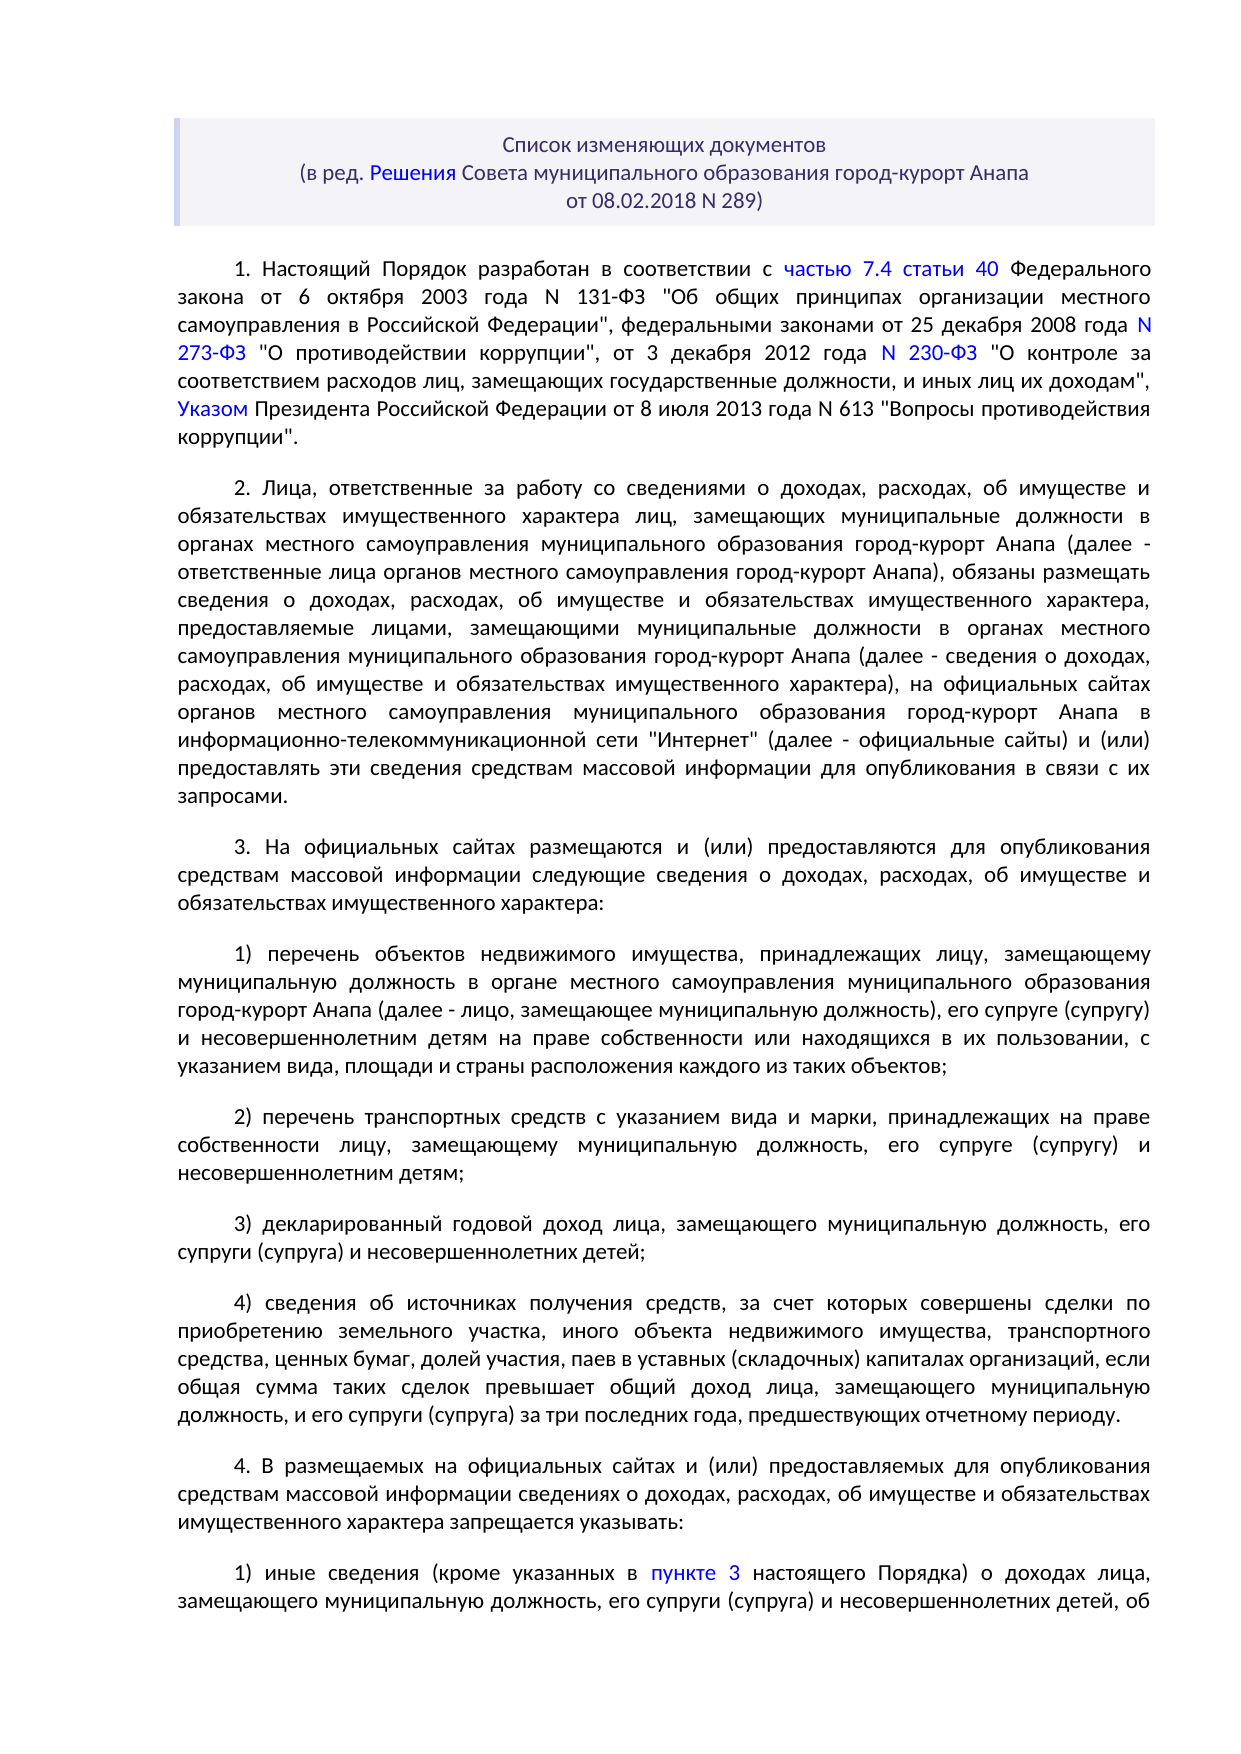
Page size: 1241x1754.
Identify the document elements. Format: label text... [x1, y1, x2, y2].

text 3) декларированный годовой доход лица, замещающего муниципальную должность, его супруги (супруга) и несовершеннолетних детей; [177, 1209, 1152, 1265]
text 1) перечень объектов недвижимого имущества, принадлежащих лицу, замещающему муниципальную должность в органе местного самоуправления муниципального образования город-курорт Анапа (далее - лицо, замещающее муниципальную должность), его супруге (супругу) и несовершеннолетним детям на праве собственности или находящихся в их пользовании, с указанием вида, площади и страны расположения каждого из таких объектов; [177, 939, 1152, 1079]
text 3. На официальных сайтах размещаются и (или) предоставляются для опубликования средствам массовой информации следующие сведения о доходах, расходах, об имуществе и обязательствах имущественного характера: [177, 832, 1152, 916]
table_header Список изменяющих документов (в ред. Решения Совета муниципального образования город-курорт Анапа от 08.02.2018 N 289) [180, 118, 1149, 226]
text 1. Настоящий Порядок разработан в соответствии с частью 7.4 статьи 40 Федерального закона от 6 октября 2003 года N 131-ФЗ "Об общих принципах организации местного самоуправления в Российской Федерации", федеральными законами от 25 декабря 2008 года N 273-ФЗ "О противодействии коррупции", от 3 декабря 2012 года N 230-ФЗ "О контроле за соответствием расходов лиц, замещающих государственные должности, и иных лиц их доходам", Указом Президента Российской Федерации от 8 июля 2013 года N 613 "Вопросы противодействия коррупции". [177, 254, 1152, 450]
text 4. В размещаемых на официальных сайтах и (или) предоставляемых для опубликования средствам массовой информации сведениях о доходах, расходах, об имуществе и обязательствах имущественного характера запрещается указывать: [177, 1451, 1152, 1535]
text 2. Лица, ответственные за работу со сведениями о доходах, расходах, об имуществе и обязательствах имущественного характера лиц, замещающих муниципальные должности в органах местного самоуправления муниципального образования город-курорт Анапа (далее - ответственные лица органов местного самоуправления город-курорт Анапа), обязаны размещать сведения о доходах, расходах, об имуществе и обязательствах имущественного характера, предоставляемые лицами, замещающими муниципальные должности в органах местного самоуправления муниципального образования город-курорт Анапа (далее - сведения о доходах, расходах, об имуществе и обязательствах имущественного характера), на официальных сайтах органов местного самоуправления муниципального образования город-курорт Анапа в информационно-телекоммуникационной сети "Интернет" (далее - официальные сайты) и (или) предоставлять эти сведения средствам массовой информации для опубликования в связи с их запросами. [177, 473, 1152, 809]
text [177, 1558, 1152, 1614]
text 4) сведения об источниках получения средств, за счет которых совершены сделки по приобретению земельного участка, иного объекта недвижимого имущества, транспортного средства, ценных бумаг, долей участия, паев в уставных (складочных) капиталах организаций, если общая сумма таких сделок превышает общий доход лица, замещающего муниципальную должность, и его супруги (супруга) за три последних года, предшествующих отчетному периоду. [177, 1288, 1152, 1428]
text 2) перечень транспортных средств с указанием вида и марки, принадлежащих на праве собственности лицу, замещающему муниципальную должность, его супруге (супругу) и несовершеннолетним детям; [177, 1102, 1152, 1186]
